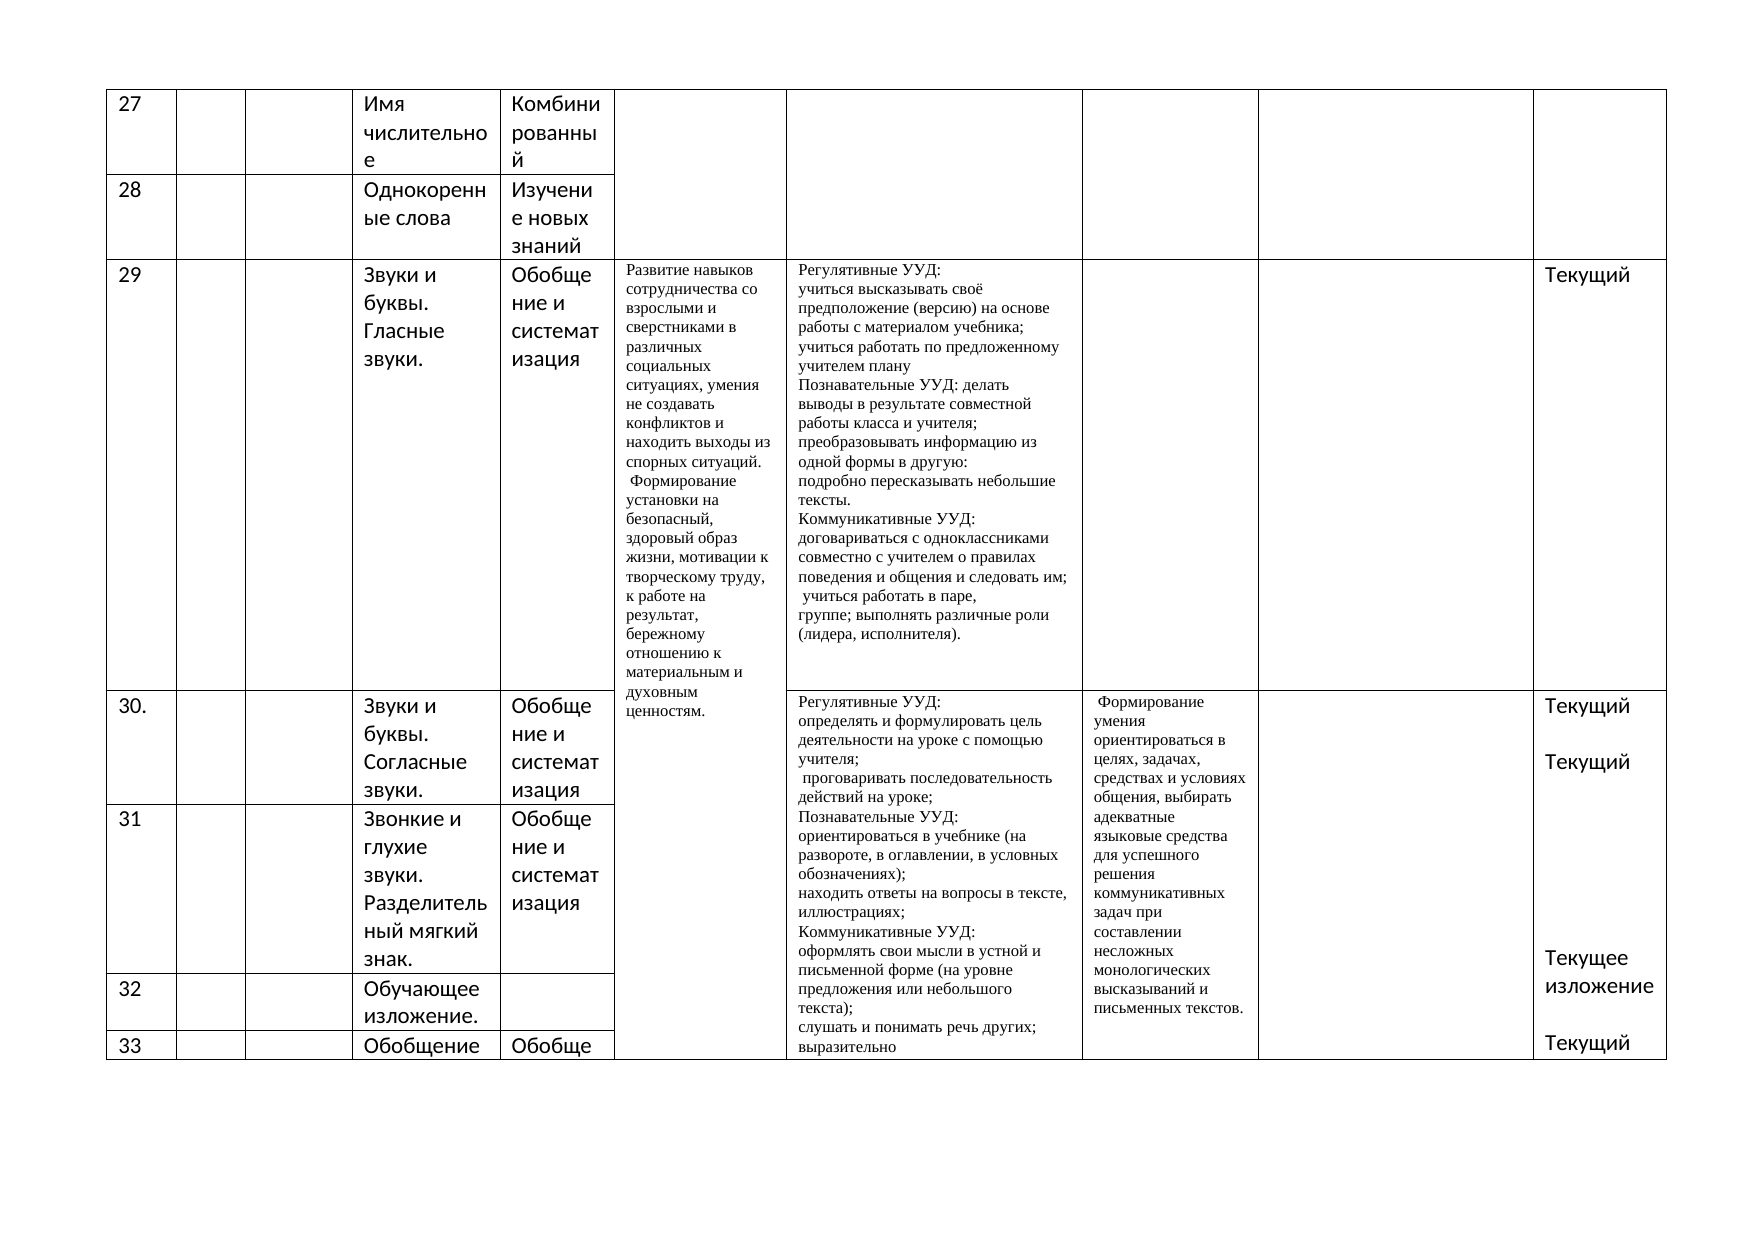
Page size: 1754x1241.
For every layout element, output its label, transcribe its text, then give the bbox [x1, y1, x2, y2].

table_cell [246, 90, 352, 174]
table_cell Звуки и буквы. Согласные звуки. [353, 691, 500, 803]
table_cell [1259, 260, 1533, 690]
table_cell Имя числительное [353, 90, 500, 174]
table_cell [177, 805, 245, 973]
table_cell [246, 260, 352, 690]
table_cell Текущий Текущий Текущее изложение Текущий Текущий диктант [1534, 691, 1666, 1059]
table_cell Обобщение и систематизация [501, 260, 614, 690]
table_cell [177, 691, 245, 803]
table_cell [246, 691, 352, 803]
table_cell 27 [107, 90, 176, 174]
table_cell Развитие навыков сотрудничества со взрослыми и сверстниками в различных социальных ситуациях, умения не создавать конфликтов и находить выходы из спорных ситуаций. Формирование установки на безопасный, здоровый образ жизни, мотивации к творческому труду, к работе на результат, бережному отношению к материальным и духовным ценностям. [615, 260, 786, 1059]
table_cell [1259, 691, 1533, 1059]
table_cell [177, 974, 245, 1030]
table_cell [501, 1031, 614, 1059]
table_cell Звонкие и глухие звуки. Разделительный мягкий знак. [353, 805, 500, 973]
table_cell [177, 175, 245, 259]
table_cell 30. [107, 691, 176, 803]
table_cell Обобщение и систематизация [501, 805, 614, 973]
table_cell 28 [107, 175, 176, 259]
table_cell Обучающее изложение. [353, 974, 500, 1030]
table_cell Изучение новых знаний [501, 175, 614, 259]
table_cell Комбинированный [501, 90, 614, 174]
table_cell [1083, 260, 1258, 690]
table_cell Формирование умения ориентироваться в целях, задачах, средствах и условиях общения, выбирать адекватные языковые средства для успешного решения коммуникативных задач при составлении несложных монологических высказываний и письменных текстов. [1083, 691, 1258, 1059]
table_cell [177, 90, 245, 174]
table_cell [246, 974, 352, 1030]
table_cell 29 [107, 260, 176, 690]
table_cell [246, 1031, 352, 1059]
table_cell 33 [107, 1031, 176, 1059]
table_cell [177, 260, 245, 690]
table_cell Регулятивные УУД: определять и формулировать цель деятельности на уроке с помощью учителя; проговаривать последовательность действий на уроке; Познавательные УУД: ориентироваться в учебнике (на развороте, в оглавлении, в условных обозначениях); находить ответы на вопросы в тексте, иллюстрациях; Коммуникативные УУД: оформлять свои мысли в устной и письменной форме (на уровне предложения или небольшого текста); слушать и понимать речь других; выразительно читать и пересказывать текст; [787, 691, 1082, 1059]
table_cell [177, 1031, 245, 1059]
table_cell Звуки и буквы. Гласные звуки. [353, 260, 500, 690]
table_cell [501, 974, 614, 1030]
table_cell Текущий [1534, 260, 1666, 690]
table_cell Однокоренные слова [353, 175, 500, 259]
table_cell 31 [107, 805, 176, 973]
table_cell 32 [107, 974, 176, 1030]
table_cell [246, 805, 352, 973]
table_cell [353, 1031, 500, 1059]
table_cell [246, 175, 352, 259]
table_cell Регулятивные УУД: учиться высказывать своё предположение (версию) на основе работы с материалом учебника; учиться работать по предложенному учителем плану Познавательные УУД: делать выводы в результате совместной работы класса и учителя; преобразовывать информацию из одной формы в другую: подробно пересказывать небольшие тексты. Коммуникативные УУД: договариваться с одноклассниками совместно с учителем о правилах поведения и общения и следовать им; учиться работать в паре, группе; выполнять различные роли (лидера, исполнителя). [787, 260, 1082, 690]
table_cell Обобщение и систематизация [501, 691, 614, 803]
